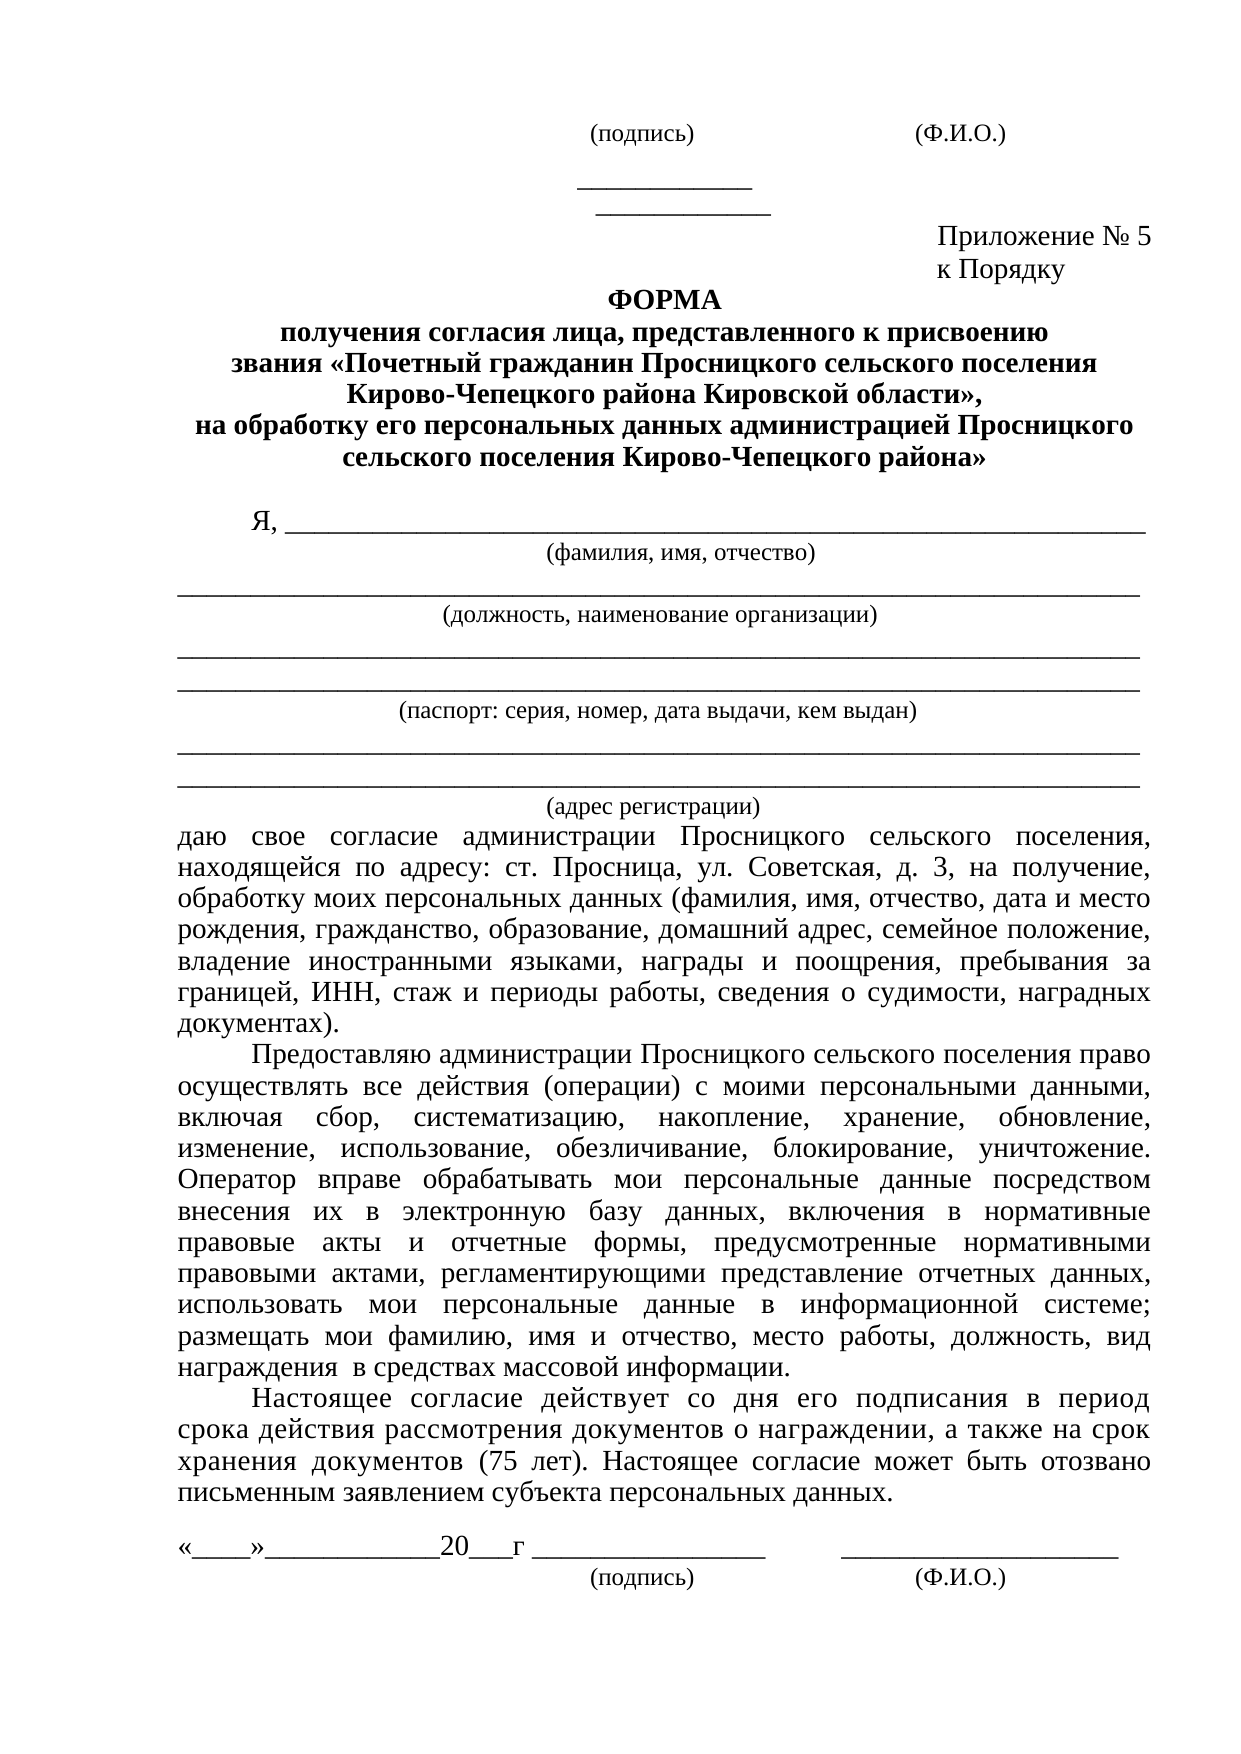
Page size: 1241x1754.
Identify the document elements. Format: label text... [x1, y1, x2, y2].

text (фамилия, имя, отчество) [177, 537, 1152, 566]
text __________________________________________________________________ [177, 757, 1152, 791]
text __________________________________________________________________ [177, 724, 1152, 757]
text ____________ [177, 147, 1152, 193]
text (подпись) (Ф.И.О.) [177, 118, 1152, 147]
text Я, ___________________________________________________________ [177, 503, 1152, 537]
text __________________________________________________________________ [177, 628, 1152, 662]
text получения согласия лица, представленного к присвоению [177, 316, 1152, 347]
text «____»____________20___г ________________ ___________________ [177, 1528, 1152, 1562]
text (адрес регистрации) [177, 791, 1152, 820]
text к Порядку [177, 251, 1152, 285]
text Настоящее согласие действует со дня его подписания в период срока действия рассмотрения документов о награждении, а также на срок хранения документов (75 лет). Настоящее согласие может быть отозвано письменным заявлением субъекта персональных данных. [177, 1383, 1152, 1508]
text (должность, наименование организации) [177, 599, 1152, 628]
text ____________ [214, 193, 1152, 218]
text Приложение № 5 [693, 218, 1152, 251]
text __________________________________________________________________ [177, 662, 1152, 695]
text даю свое согласие администрации Просницкого сельского поселения, находящейся по адресу: ст. Просница, ул. Советская, д. 3, на получение, обработку моих персональных данных (фамилия, имя, отчество, дата и место рождения, гражданство, образование, домашний адрес, семейное положение, владение иностранными языками, награды и поощрения, пребывания за границей, ИНН, стаж и периоды работы, сведения о судимости, наградных документах). [177, 820, 1152, 1039]
text Предоставляю администрации Просницкого сельского поселения право осуществлять все действия (операции) с моими персональными данными, включая сбор, систематизацию, накопление, хранение, обновление, изменение, использование, обезличивание, блокирование, уничтожение. Оператор вправе обрабатывать мои персональные данные посредством внесения их в электронную базу данных, включения в нормативные правовые акты и отчетные формы, предусмотренные нормативными правовыми актами, регламентирующими представление отчетных данных, использовать мои персональные данные в информационной системе; размещать мои фамилию, имя и отчество, место работы, должность, вид награждения в средствах массовой информации. [177, 1039, 1152, 1383]
text на обработку его персональных данных администрацией Просницкого сельского поселения Кирово-Чепецкого района» [177, 410, 1152, 472]
text __________________________________________________________________ [177, 566, 1152, 599]
text (паспорт: серия, номер, дата выдачи, кем выдан) [177, 695, 1152, 724]
text (подпись) (Ф.И.О.) [177, 1562, 1152, 1591]
text ФОРМА [177, 285, 1152, 316]
text звания «Почетный гражданин Просницкого сельского поселения Кирово-Чепецкого района Кировской области», [177, 347, 1152, 410]
